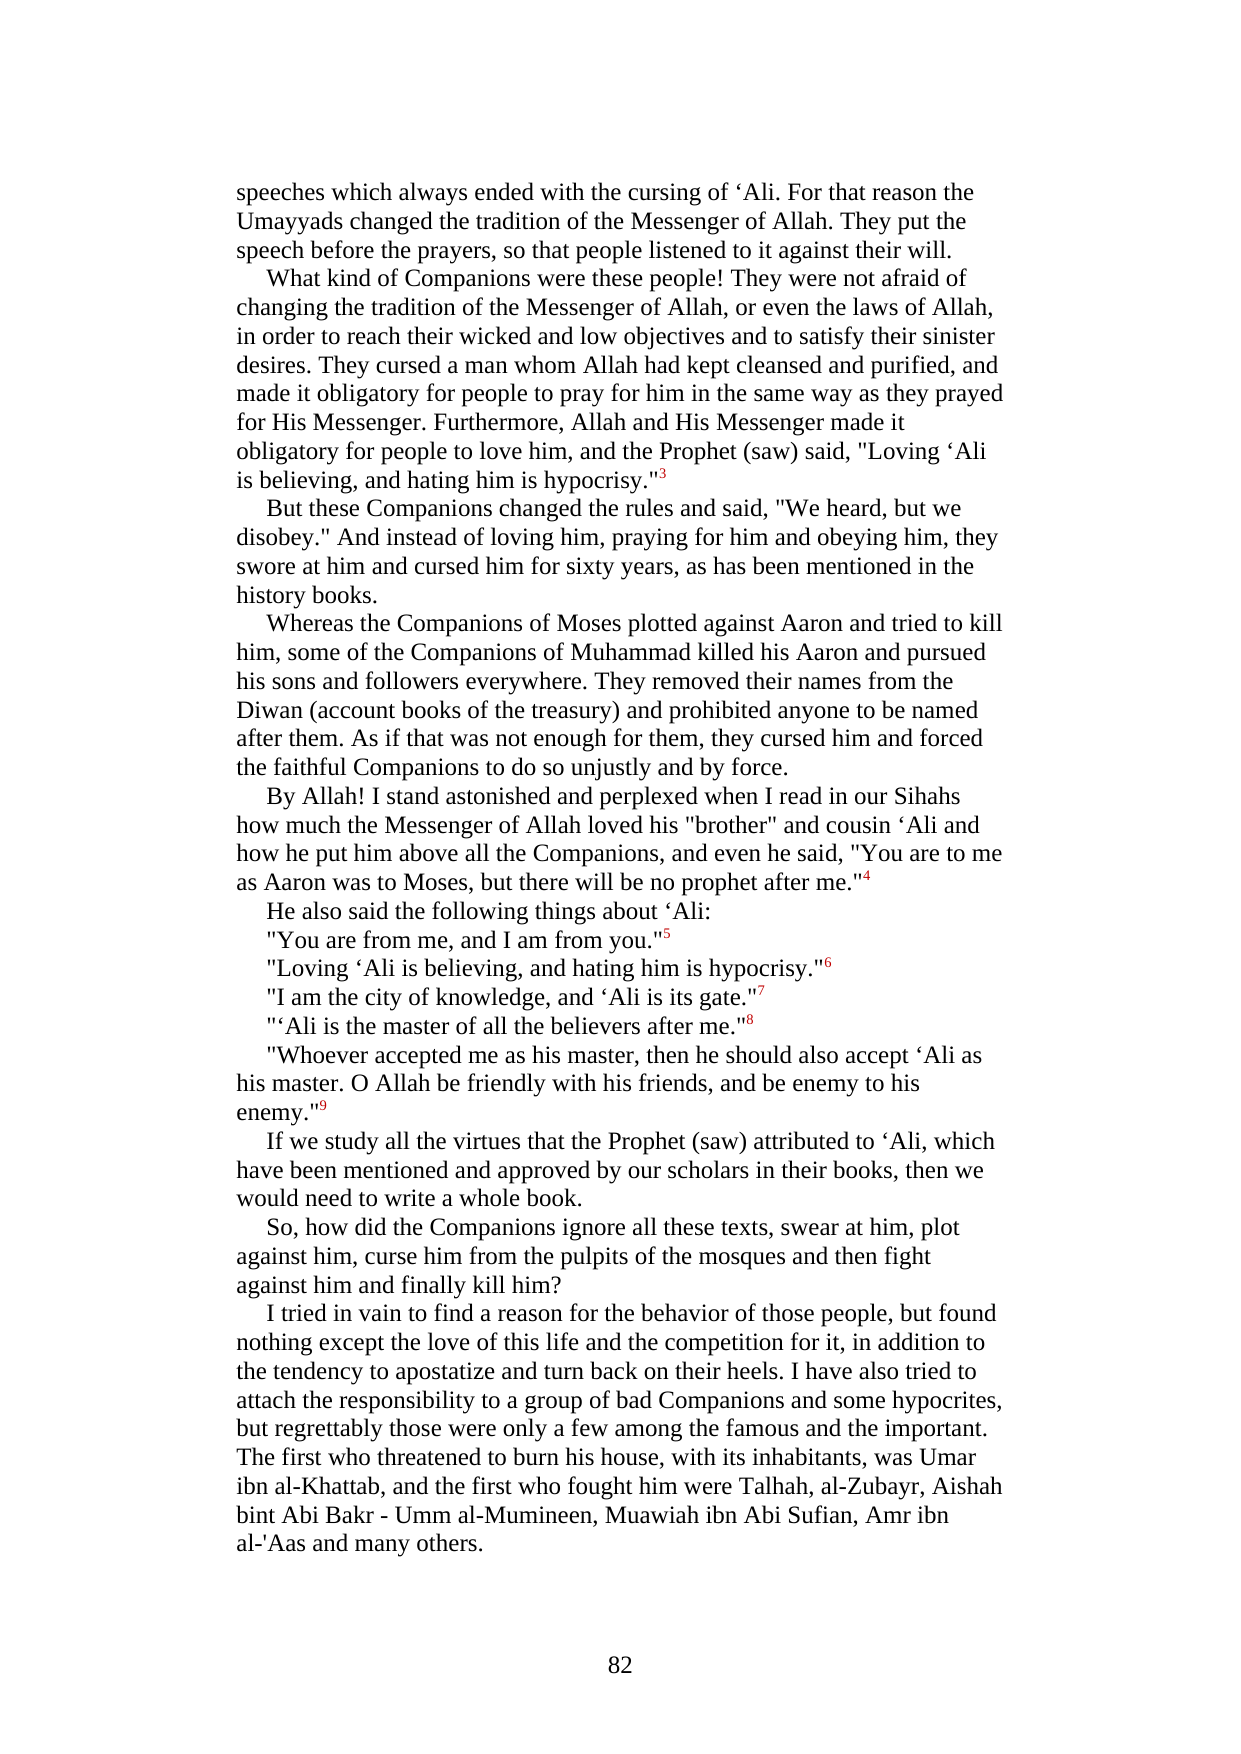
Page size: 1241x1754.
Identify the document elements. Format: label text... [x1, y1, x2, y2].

text So, how did the Companions ignore all these texts, swear at him, plot against him, curse him from the pulpits of the mosques and then fight against him and finally kill him? [236, 1212, 1004, 1298]
text Whereas the Companions of Moses plotted against Aaron and tried to kill him, some of the Companions of Muhammad killed his Aaron and pursued his sons and followers everywhere. They removed their names from the Diwan (account books of the treasury) and prohibited anyone to be named after them. As if that was not enough for them, they cursed him and forced the faithful Companions to do so unjustly and by force. [236, 608, 1004, 781]
text "‘Ali is the master of all the believers after me."8 [236, 1011, 1004, 1040]
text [236, 177, 1004, 263]
text "Loving ‘Ali is believing, and hating him is hypocrisy."6 [236, 953, 1004, 982]
text "I am the city of knowledge, and ‘Ali is its gate."7 [236, 982, 1004, 1011]
text "Whoever accepted me as his master, then he should also accept ‘Ali as his master. O Allah be friendly with his friends, and be enemy to his enemy."9 [236, 1040, 1004, 1126]
text I tried in vain to find a reason for the behavior of those people, but found nothing except the love of this life and the competition for it, in addition to the tendency to apostatize and turn back on their heels. I have also tried to attach the responsibility to a group of bad Companions and some hypocrites, but regrettably those were only a few among the famous and the important. The first who threatened to burn his house, with its inhabitants, was Umar ibn al-Khattab, and the first who fought him were Talhah, al-Zubayr, Aishah bint Abi Bakr - Umm al-Mumineen, Muawiah ibn Abi Sufian, Amr ibn al-'Aas and many others. [236, 1298, 1004, 1557]
text "You are from me, and I am from you."5 [236, 925, 1004, 953]
text What kind of Companions were these people! They were not afraid of changing the tradition of the Messenger of Allah, or even the laws of Allah, in order to reach their wicked and low objectives and to satisfy their sinister desires. They cursed a man whom Allah had kept cleansed and purified, and made it obligatory for people to pray for him in the same way as they prayed for His Messenger. Furthermore, Allah and His Messenger made it obligatory for people to love him, and the Prophet (saw) said, "Loving ‘Ali is believing, and hating him is hypocrisy."3 [236, 263, 1004, 493]
text He also said the following things about ‘Ali: [236, 896, 1004, 925]
text If we study all the virtues that the Prophet (saw) attributed to ‘Ali, which have been mentioned and approved by our scholars in their books, then we would need to write a whole book. [236, 1126, 1004, 1212]
text By Allah! I stand astonished and perplexed when I read in our Sihahs how much the Messenger of Allah loved his "brother" and cousin ‘Ali and how he put him above all the Companions, and even he said, "You are to me as Aaron was to Moses, but there will be no prophet after me."4 [236, 781, 1004, 896]
text But these Companions changed the rules and said, "We heard, but we disobey." And instead of loving him, praying for him and obeying him, they swore at him and cursed him for sixty years, as has been mentioned in the history books. [236, 493, 1004, 608]
